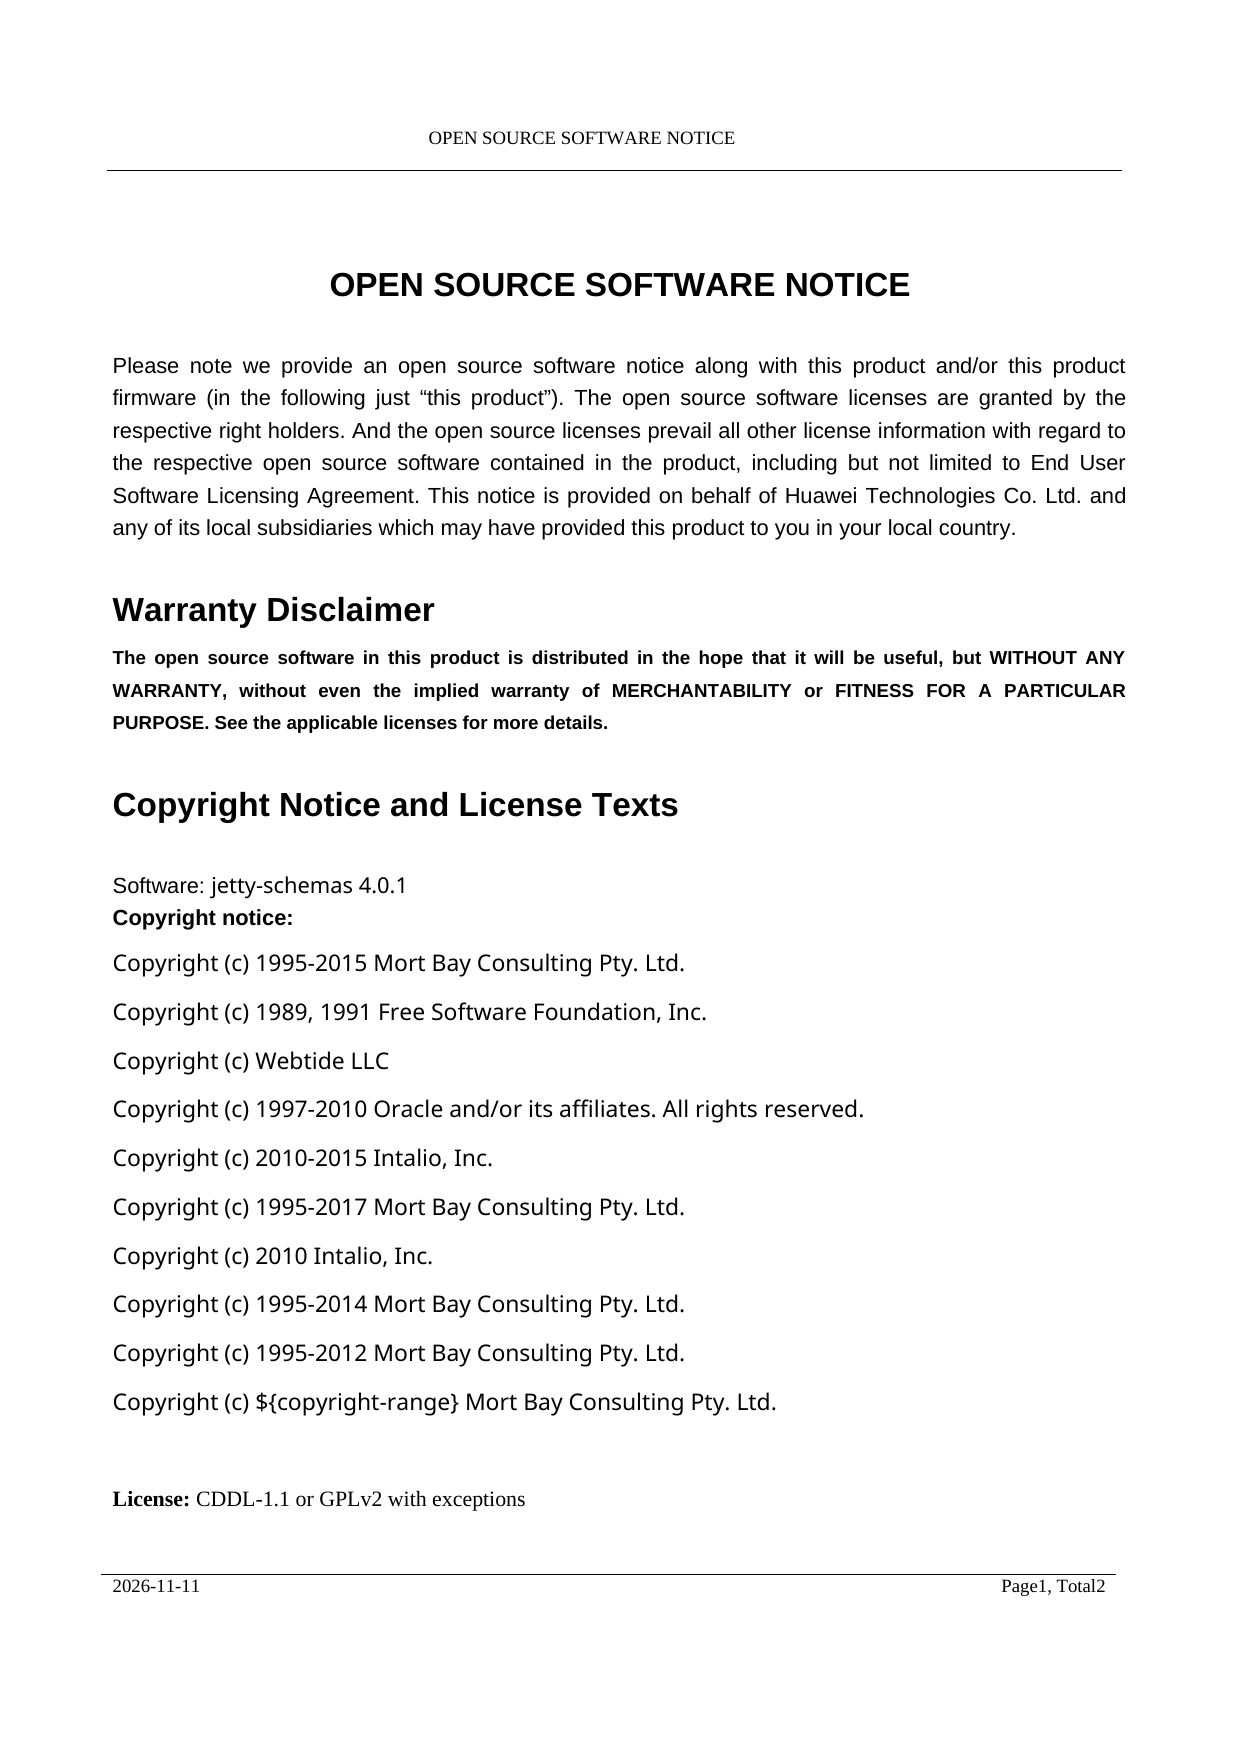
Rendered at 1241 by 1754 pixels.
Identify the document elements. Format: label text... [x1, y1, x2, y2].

text Warranty Disclaimer [112, 576, 1128, 641]
text Copyright (c) 1995-2015 Mort Bay Consulting Pty. Ltd. Copyright (c) 1989, 1991 Free Software Foundation, Inc. Copyright (c) Webtide LLC Copyright (c) 1997-2010 Oracle and/or its affiliates. All rights reserved. Copyright (c) 2010-2015 Intalio, Inc. Copyright (c) 1995-2017 Mort Bay Consulting Pty. Ltd. Copyright (c) 2010 Intalio, Inc. Copyright (c) 1995-2014 Mort Bay Consulting Pty. Ltd. Copyright (c) 1995-2012 Mort Bay Consulting Pty. Ltd. Copyright (c) ${copyright-range} Mort Bay Consulting Pty. Ltd. [112, 947, 1128, 1467]
text OPEN SOURCE SOFTWARE NOTICE [112, 251, 1128, 316]
text Copyright Notice and License Texts [112, 771, 1128, 836]
text Copyright notice: [112, 901, 1128, 934]
text License: CDDL-1.1 or GPLv2 with exceptions [112, 1483, 1128, 1515]
text Software: jetty-schemas 4.0.1 [112, 869, 1128, 901]
text Please note we provide an open source software notice along with this product and/or this product firmware (in the following just “this product”). The open source software licenses are granted by the respective right holders. And the open source licenses prevail all other license information with regard to the respective open source software contained in the product, including but not limited to End User Software Licensing Agreement. This notice is provided on behalf of Huawei Technologies Co. Ltd. and any of its local subsidiaries which may have provided this product to you in your local country. [112, 349, 1128, 544]
text The open source software in this product is distributed in the hope that it will be useful, but WITHOUT ANY WARRANTY, without even the implied warranty of MERCHANTABILITY or FITNESS FOR A PARTICULAR PURPOSE. See the applicable licenses for more details. [112, 641, 1128, 739]
